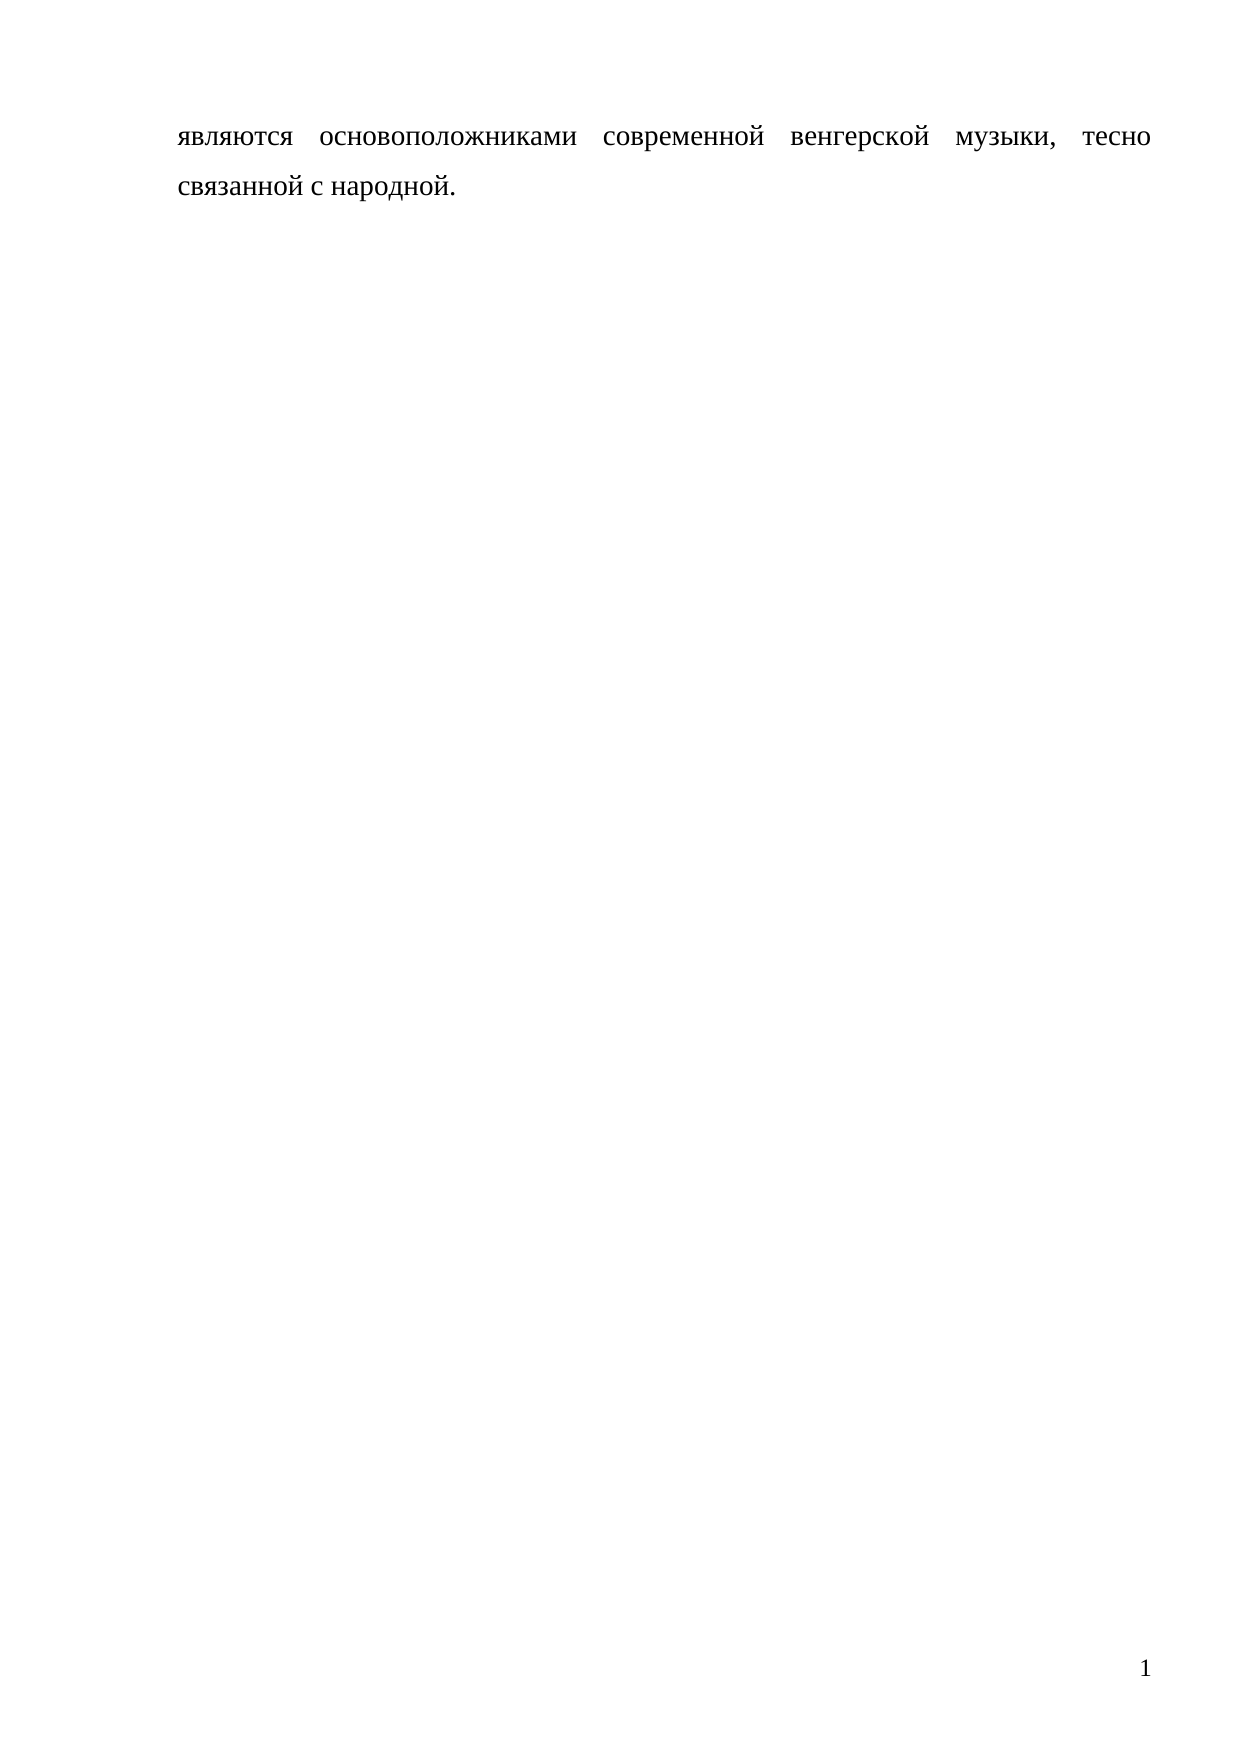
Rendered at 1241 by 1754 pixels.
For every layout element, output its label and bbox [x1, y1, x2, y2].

text [177, 118, 1152, 202]
